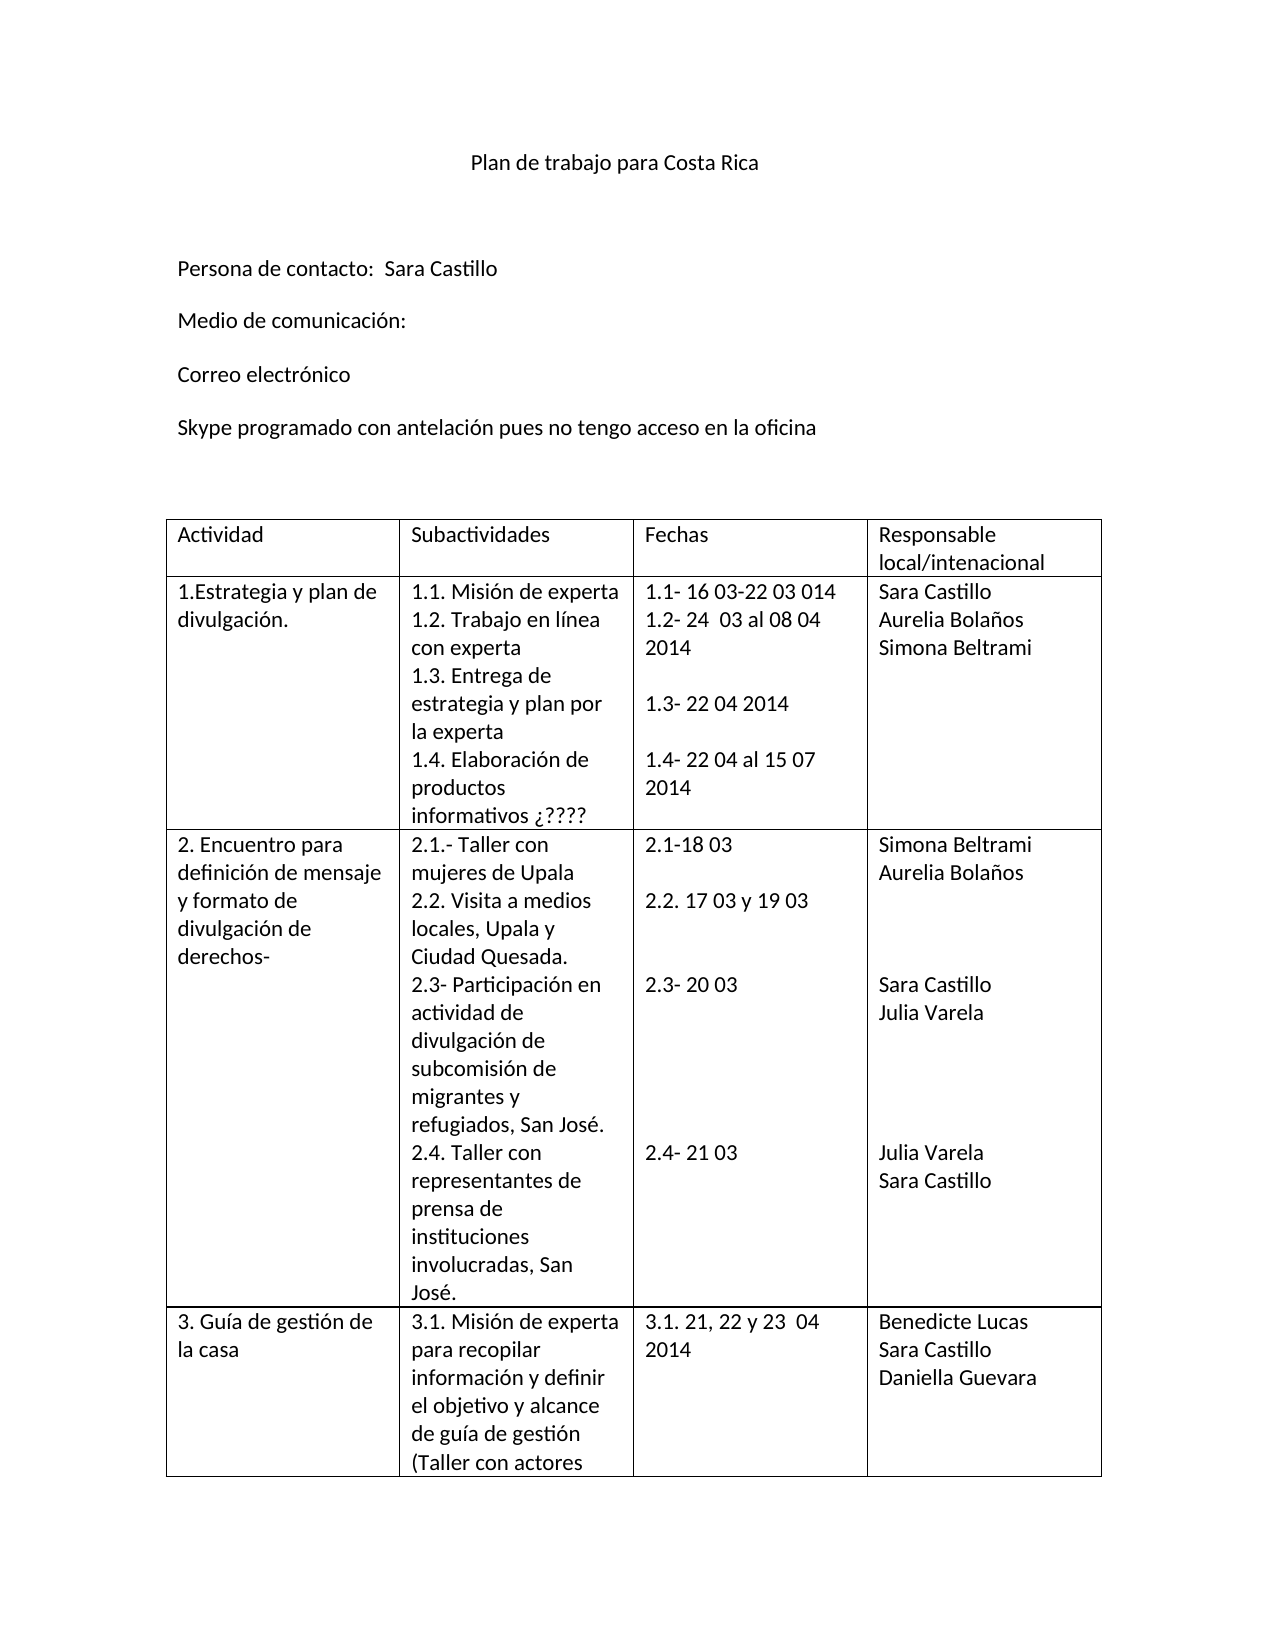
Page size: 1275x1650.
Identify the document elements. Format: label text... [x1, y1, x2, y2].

table_header Actividad [167, 520, 399, 576]
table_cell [167, 1308, 399, 1476]
table_cell 1.1- 16 03-22 03 014 1.2- 24 03 al 08 04 2014 1.3- 22 04 2014 1.4- 22 04 al 15 07 2014 [634, 577, 867, 829]
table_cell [868, 1308, 1101, 1476]
table_cell 1.1. Misión de experta 1.2. Trabajo en línea con experta 1.3. Entrega de estrategia y plan por la experta 1.4. Elaboración de productos informativos ¿???? [400, 577, 633, 829]
table_header Subactividades [400, 520, 633, 576]
table_cell Sara Castillo Aurelia Bolaños Simona Beltrami [868, 577, 1101, 829]
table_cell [400, 1308, 633, 1476]
text Plan de trabajo para Costa Rica [177, 148, 1098, 176]
table_cell 2.1-18 03 2.2. 17 03 y 19 03 2.3- 20 03 2.4- 21 03 [634, 830, 867, 1306]
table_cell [634, 1308, 867, 1476]
text Correo electrónico [177, 360, 1098, 388]
table_cell Simona Beltrami Aurelia Bolaños Sara Castillo Julia Varela Julia Varela Sara Castillo [868, 830, 1101, 1306]
table_header Fechas [634, 520, 867, 576]
table_cell 2. Encuentro para definición de mensaje y formato de divulgación de derechos- [167, 830, 399, 1306]
table_cell 1.Estrategia y plan de divulgación. [167, 577, 399, 829]
table_header Responsable local/intenacional [868, 520, 1101, 576]
text Medio de comunicación: [177, 307, 1098, 335]
table_cell 2.1.- Taller con mujeres de Upala 2.2. Visita a medios locales, Upala y Ciudad Quesada. 2.3- Participación en actividad de divulgación de subcomisión de migrantes y refugiados, San José. 2.4. Taller con representantes de prensa de instituciones involucradas, San José. [400, 830, 633, 1306]
text Persona de contacto: Sara Castillo [177, 254, 1098, 282]
text Skype programado con antelación pues no tengo acceso en la oficina [177, 413, 1098, 441]
